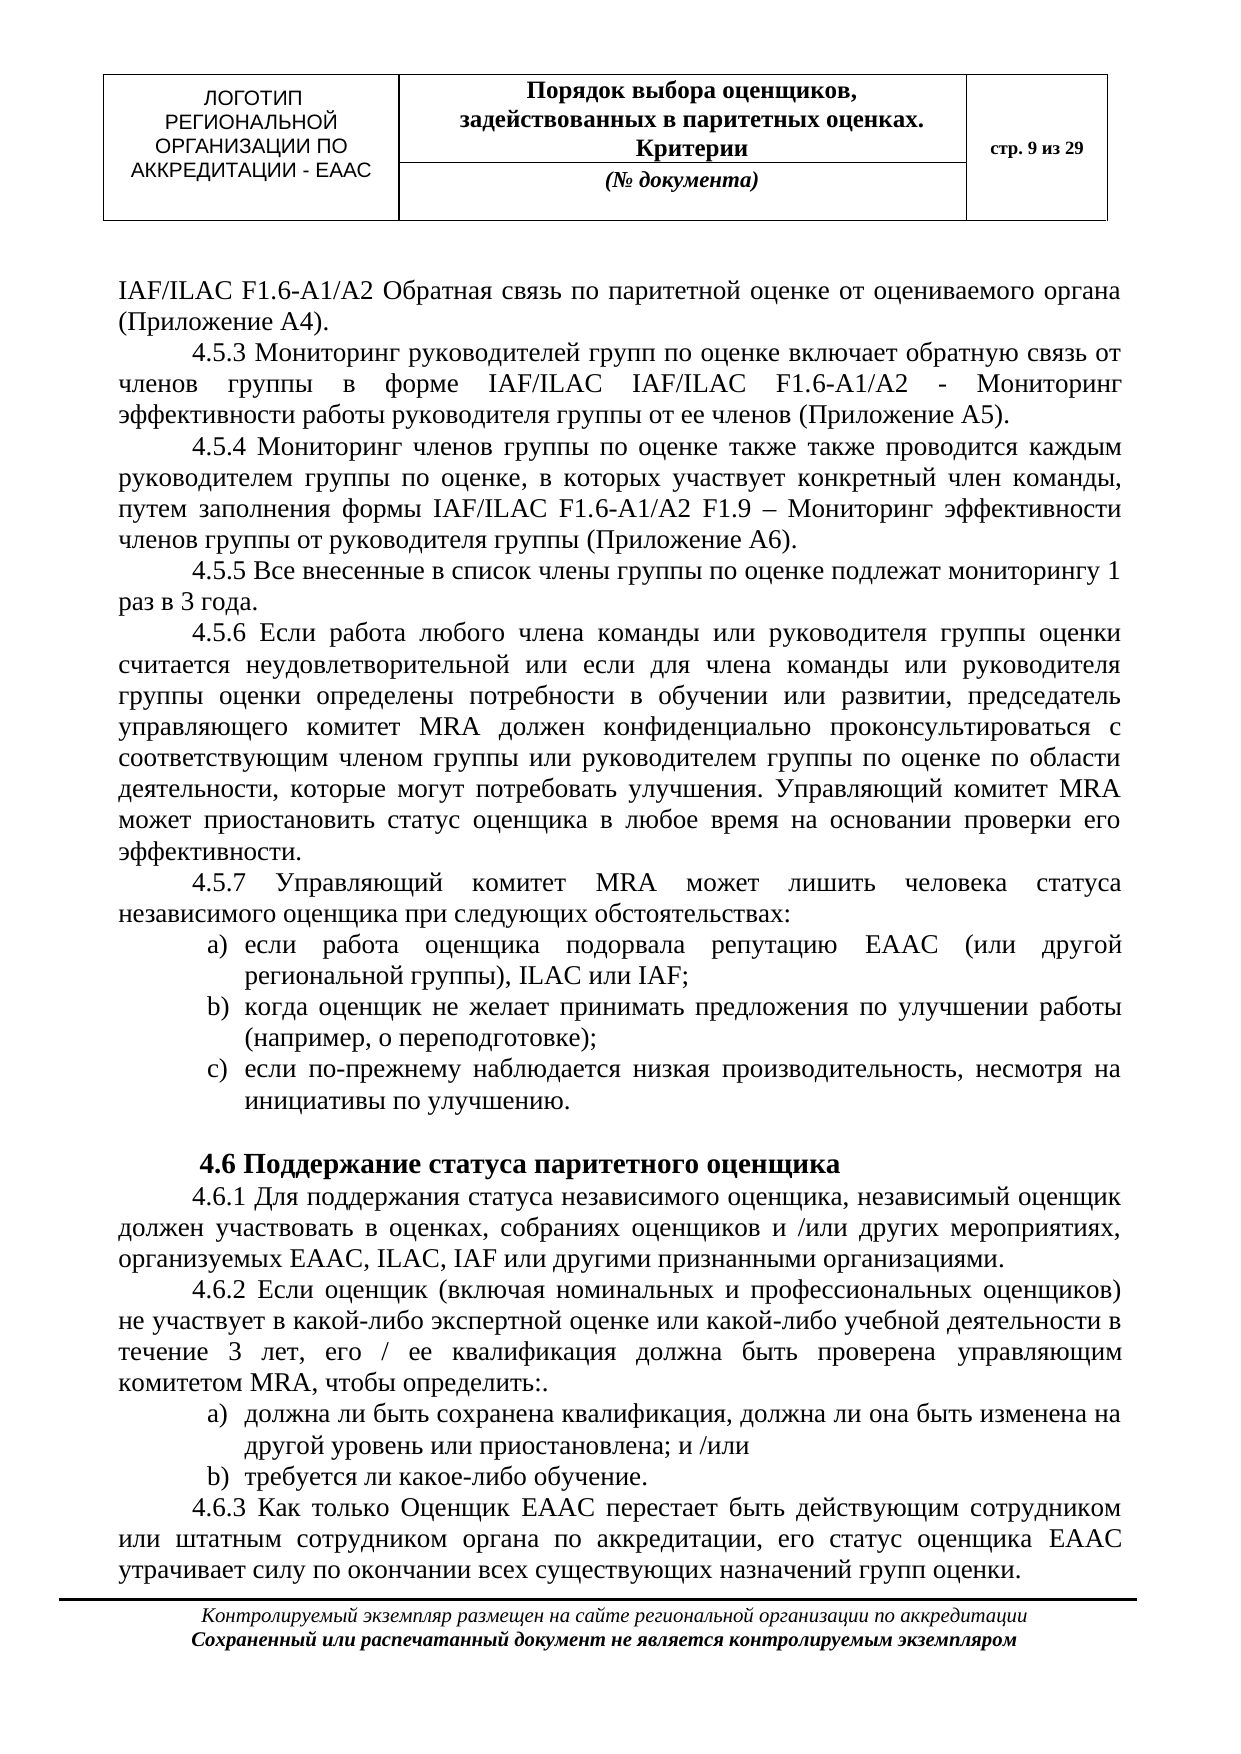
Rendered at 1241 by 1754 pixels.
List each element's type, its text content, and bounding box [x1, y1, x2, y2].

text 4.5.4 Мониторинг членов группы по оценке также также проводится каждым руководителем группы по оценке, в которых участвует конкретный член команды, путем заполнения формы IAF/ILAC F1.6-A1/A2 F1.9 – Мониторинг эффективности членов группы от руководителя группы (Приложение А6). [118, 430, 1122, 554]
list если по-прежнему наблюдается низкая производительность, несмотря на инициативы по улучшению. [207, 1053, 1122, 1115]
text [118, 274, 1122, 336]
text 4.5.7 Управляющий комитет MRA может лишить человека статуса независимого оценщика при следующих обстоятельствах: [118, 866, 1122, 928]
text 4.5.6 Если работа любого члена команды или руководителя группы оценки считается неудовлетворительной или если для члена команды или руководителя группы оценки определены потребности в обучении или развитии, председатель управляющего комитет MRA должен конфиденциально проконсультироваться с соответствующим членом группы или руководителем группы по оценке по области деятельности, которые могут потребовать улучшения. Управляющий комитет MRA может приостановить статус оценщика в любое время на основании проверки его эффективности. [118, 617, 1122, 866]
text 4.6.1 Для поддержания статуса независимого оценщика, независимый оценщик должен участвовать в оценках, собраниях оценщиков и /или других мероприятиях, организуемых ЕААС, ILAC, IAF или другими признанными организациями. [118, 1179, 1122, 1273]
text 4.5.3 Мониторинг руководителей групп по оценке включает обратную связь от членов группы в форме IAF/ILAC IAF/ILAC F1.6-A1/A2 - Мониторинг эффективности работы руководителя группы от ее членов (Приложение А5). [118, 336, 1122, 430]
list должна ли быть сохранена квалификация, должна ли она быть изменена на другой уровень или приостановлена; и /или [207, 1398, 1122, 1460]
list если работа оценщика подорвала репутацию ЕААС (или другой региональной группы), ILAC или IAF; [207, 928, 1122, 990]
text 4.5.5 Все внесенные в список члены группы по оценке подлежат мониторингу 1 раз в 3 года. [118, 554, 1122, 617]
list требуется ли какое-либо обучение. [207, 1460, 1122, 1491]
text 4.6.3 Как только Оценщик ЕААС перестает быть действующим сотрудником или штатным сотрудником органа по аккредитации, его статус оценщика ЕААС утрачивает силу по окончании всех существующих назначений групп оценки. [118, 1491, 1122, 1584]
list когда оценщик не желает принимать предложения по улучшении работы (например, о переподготовке); [207, 990, 1122, 1053]
text 4.6.2 Если оценщик (включая номинальных и профессиональных оценщиков) не участвует в какой-либо экспертной оценке или какой-либо учебной деятельности в течение 3 лет, его / ее квалификация должна быть проверена управляющим комитетом MRA, чтобы определить:. [118, 1273, 1122, 1398]
subtitle 4.6 Поддержание статуса паритетного оценщика [192, 1146, 1107, 1179]
